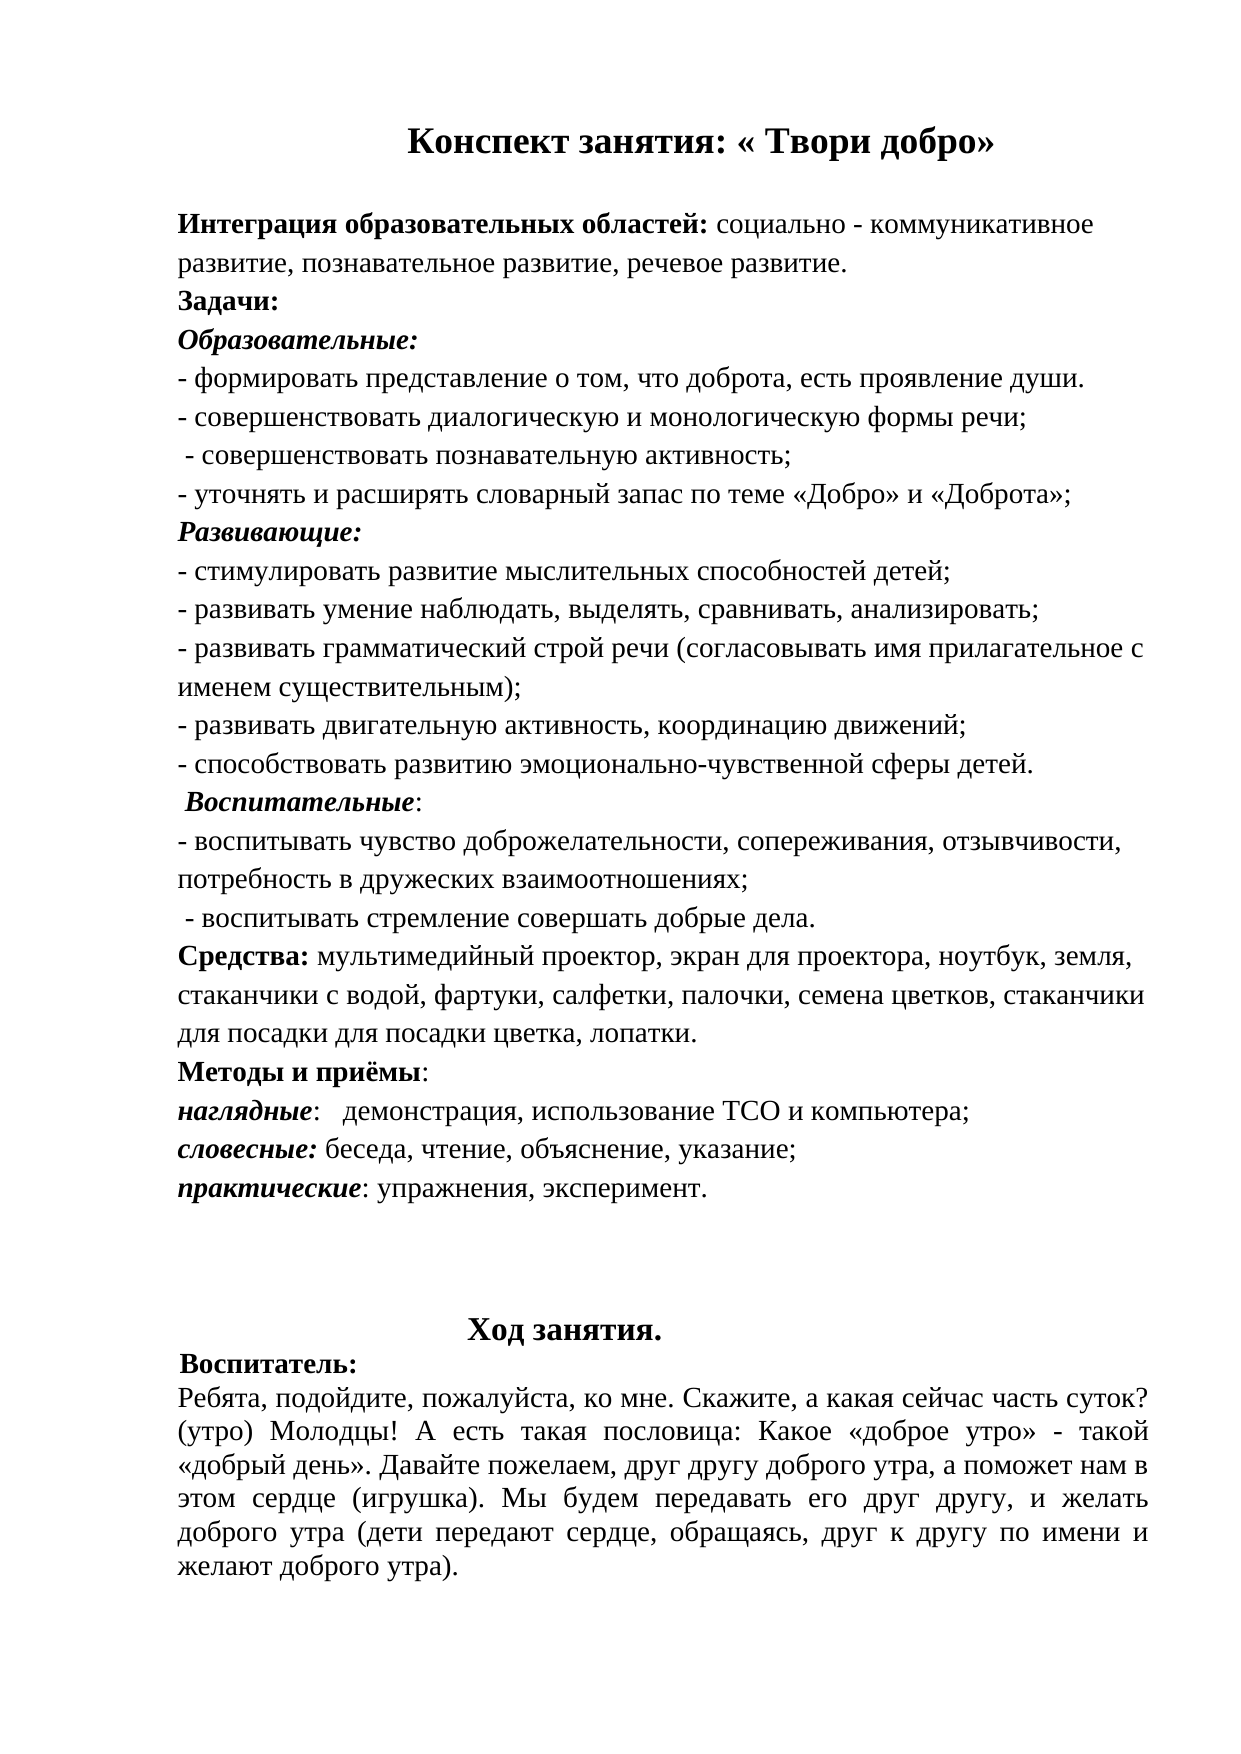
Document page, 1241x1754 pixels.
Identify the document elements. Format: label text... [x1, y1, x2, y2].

text - стимулировать развитие мыслительных способностей детей; [177, 553, 1152, 587]
text Воспитательные: [177, 784, 1152, 818]
text Задачи: [177, 283, 1152, 317]
text Развивающие: [177, 514, 1152, 548]
text - совершенствовать познавательную активность; [177, 437, 1152, 471]
text Ход занятия. [177, 1313, 1152, 1347]
text Воспитатель: [179, 1347, 1152, 1381]
text наглядные: демонстрация, использование ТСО и компьютера; [177, 1093, 1152, 1126]
text - совершенствовать диалогическую и монологическую формы речи; [177, 399, 1152, 432]
text - формировать представление о том, что доброта, есть проявление души. [177, 360, 1152, 394]
text Интеграция образовательных областей: социально - коммуникативное развитие, познавательное развитие, речевое развитие. [177, 206, 1152, 278]
text - развивать умение наблюдать, выделять, сравнивать, анализировать; [177, 592, 1152, 625]
text Методы и приёмы: [177, 1054, 1152, 1088]
text практические: упражнения, эксперимент. [177, 1170, 1152, 1203]
text - развивать двигательную активность, координацию движений; [177, 707, 1152, 741]
text - развивать грамматический строй речи (согласовывать имя прилагательное с именем существительным); [177, 630, 1152, 702]
text - воспитывать чувство доброжелательности, сопереживания, отзывчивости, потребность в дружеских взаимоотношениях; [177, 823, 1152, 895]
text Ребята, подойдите, пожалуйста, ко мне. Скажите, а какая сейчас часть суток? (утро) Молодцы! А есть такая пословица: Какое «доброе утро» - такой «добрый день». Давайте пожелаем, друг другу доброго утра, а поможет нам в этом сердце (игрушка). Мы будем передавать его друг другу, и желать доброго утра (дети передают сердце, обращаясь, друг к другу по имени и желают доброго утра). [177, 1381, 1149, 1582]
text - способствовать развитию эмоционально-чувственной сферы детей. [177, 746, 1152, 779]
text - воспитывать стремление совершать добрые дела. [177, 900, 1152, 933]
text - уточнять и расширять словарный запас по теме «Добро» и «Доброта»; [177, 476, 1152, 509]
text словесные: беседа, чтение, объяснение, указание; [177, 1131, 1152, 1165]
text Средства: мультимедийный проектор, экран для проектора, ноутбук, земля, стаканчики с водой, фартуки, салфетки, палочки, семена цветков, стаканчики для посадки для посадки цветка, лопатки. [177, 938, 1152, 1049]
text Образовательные: [177, 322, 1152, 355]
text Конспект занятия: « Твори добро» [177, 118, 1152, 161]
